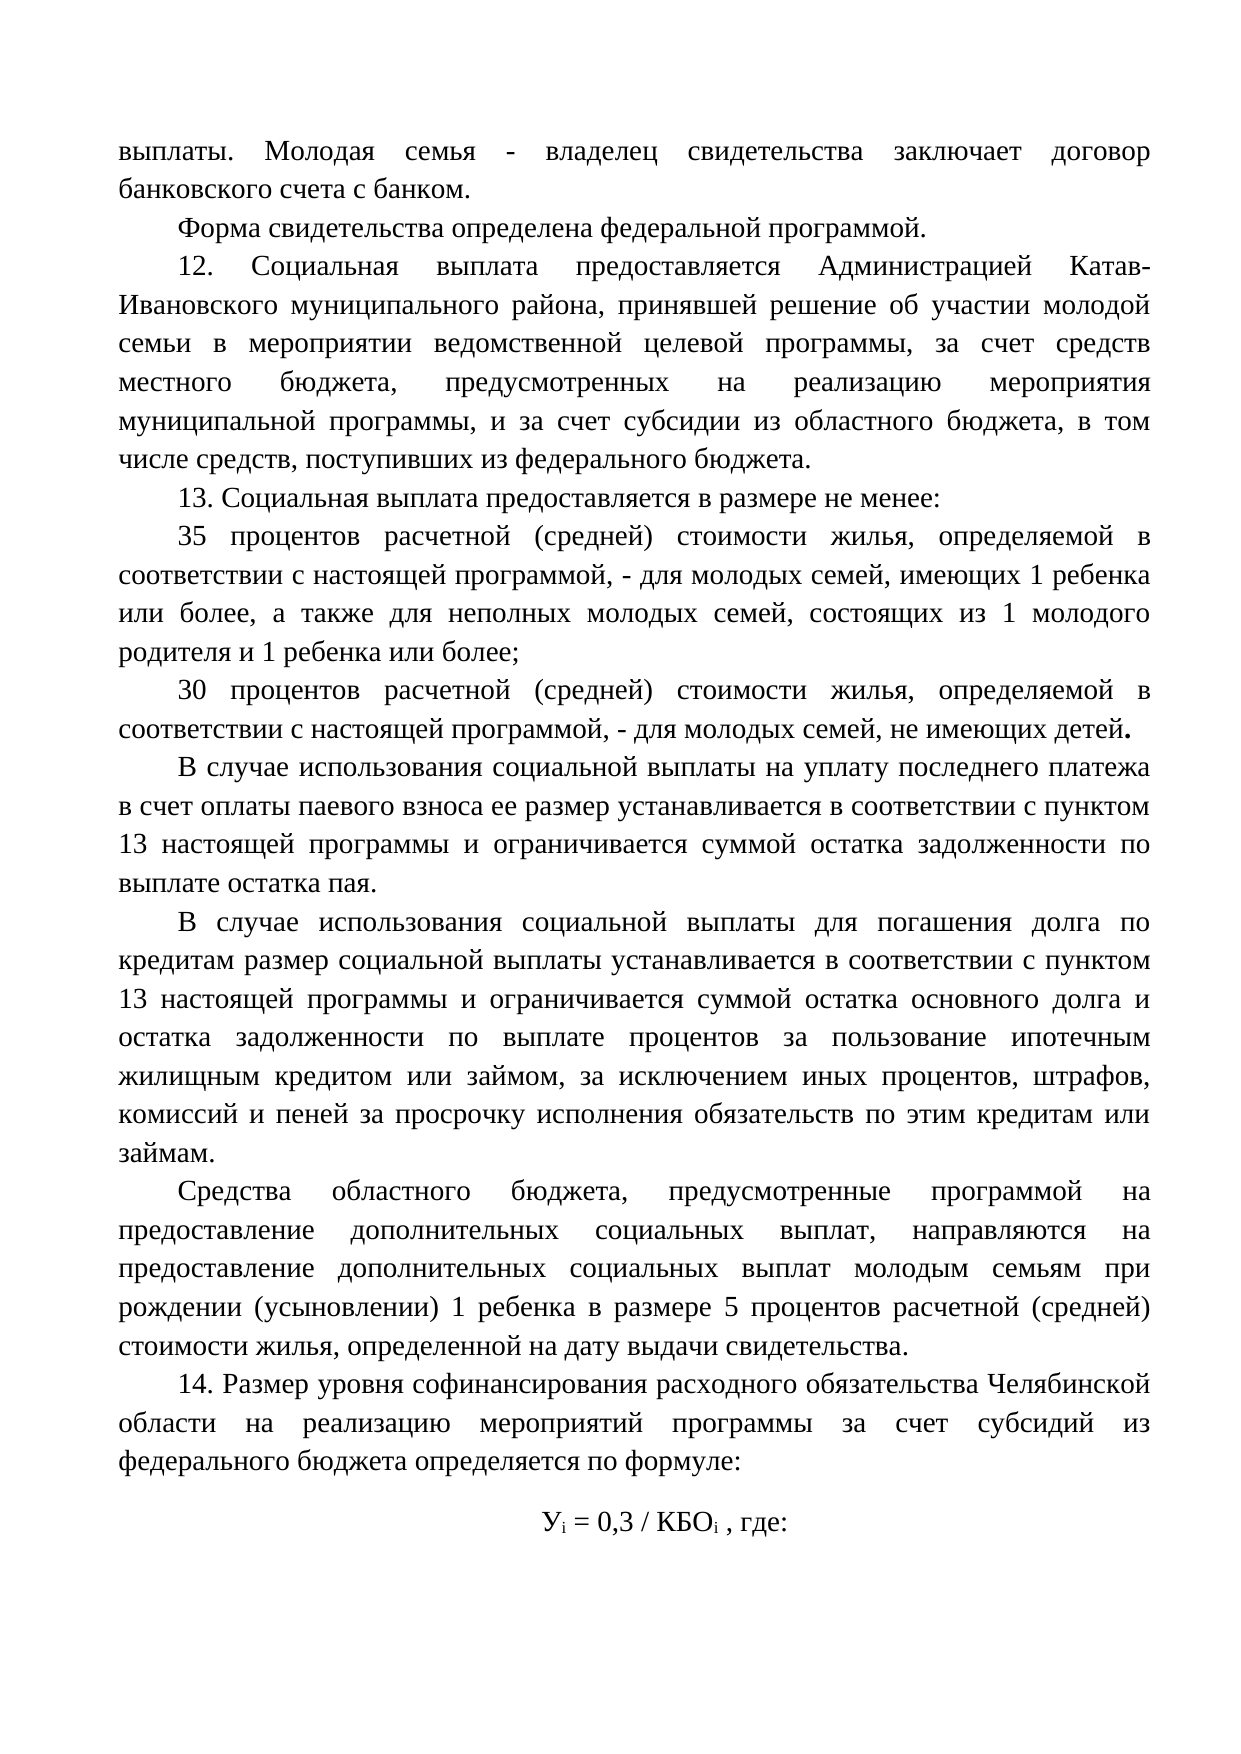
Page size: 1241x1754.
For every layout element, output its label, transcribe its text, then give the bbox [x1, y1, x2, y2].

text В случае использования социальной выплаты на уплату последнего платежа в счет оплаты паевого взноса ее размер устанавливается в соответствии с пунктом 13 настоящей программы и ограничивается суммой остатка задолженности по выплате остатка пая. [118, 749, 1152, 899]
text В случае использования социальной выплаты для погашения долга по кредитам размер социальной выплаты устанавливается в соответствии с пунктом 13 настоящей программы и ограничивается суммой остатка основного долга и остатка задолженности по выплате процентов за пользование ипотечным жилищным кредитом или займом, за исключением иных процентов, штрафов, комиссий и пеней за просрочку исполнения обязательств по этим кредитам или займам. [118, 904, 1152, 1168]
text Уi = 0,3 / КБОi , где: [118, 1504, 1152, 1537]
text 13. Социальная выплата предоставляется в размере не менее: [118, 480, 1152, 513]
text Средства областного бюджета, предусмотренные программой на предоставление дополнительных социальных выплат, направляются на предоставление дополнительных социальных выплат молодым семьям при рождении (усыновлении) 1 ребенка в размере 5 процентов расчетной (средней) стоимости жилья, определенной на дату выдачи свидетельства. [118, 1173, 1152, 1361]
text 12. Социальная выплата предоставляется Администрацией Катав-Ивановского муниципального района, принявшей решение об участии молодой семьи в мероприятии ведомственной целевой программы, за счет средств местного бюджета, предусмотренных на реализацию мероприятия муниципальной программы, и за счет субсидии из областного бюджета, в том числе средств, поступивших из федерального бюджета. [118, 248, 1152, 475]
text Форма свидетельства определена федеральной программой. [118, 210, 1152, 243]
text 35 процентов расчетной (средней) стоимости жилья, определяемой в соответствии с настоящей программой, - для молодых семей, имеющих 1 ребенка или более, а также для неполных молодых семей, состоящих из 1 молодого родителя и 1 ребенка или более; [118, 518, 1152, 667]
text 30 процентов расчетной (средней) стоимости жилья, определяемой в соответствии с настоящей программой, - для молодых семей, не имеющих детей. [118, 672, 1152, 744]
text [118, 133, 1152, 205]
text 14. Размер уровня софинансирования расходного обязательства Челябинской области на реализацию мероприятий программы за счет субсидий из федерального бюджета определяется по формуле: [118, 1366, 1152, 1477]
